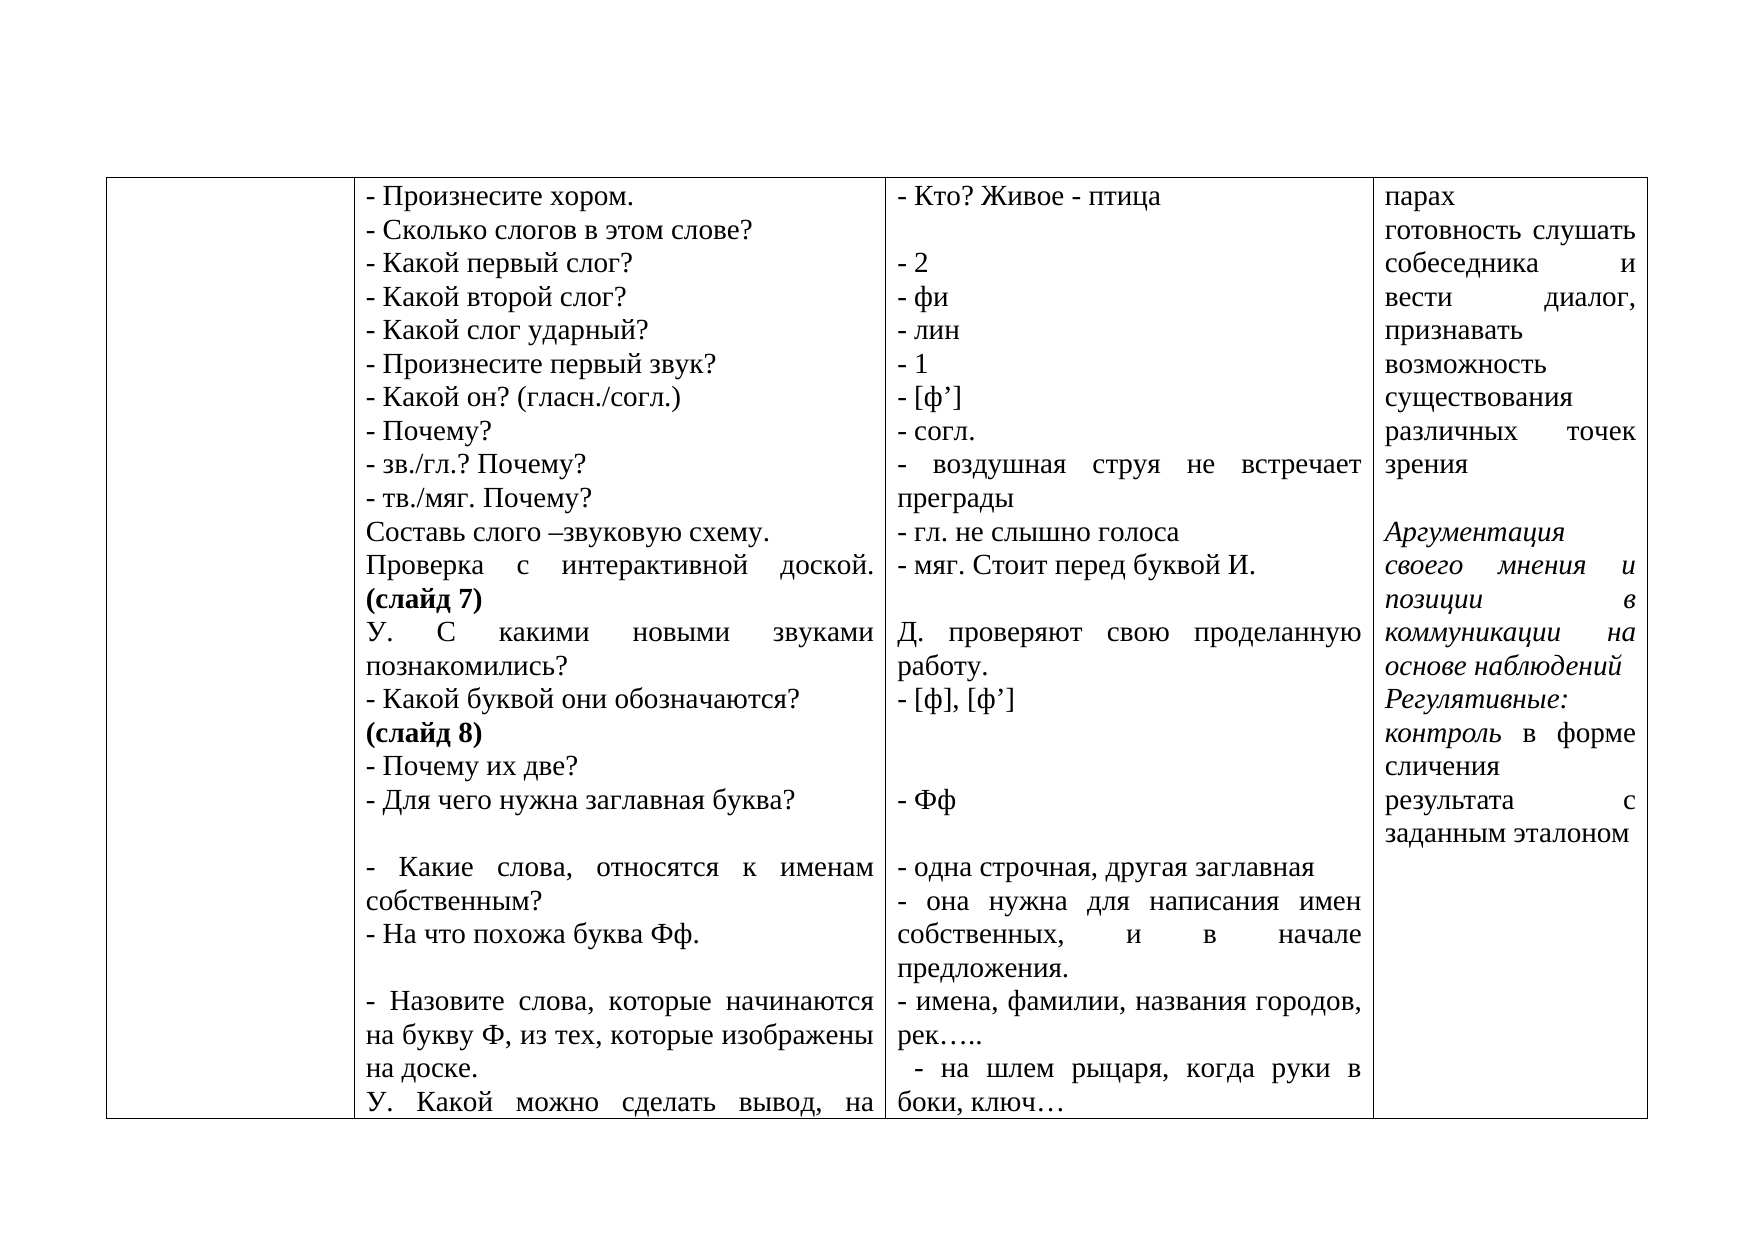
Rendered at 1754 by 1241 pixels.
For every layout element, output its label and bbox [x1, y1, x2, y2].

table_cell [107, 178, 354, 1117]
table_cell [886, 178, 1373, 1117]
table_cell [1374, 178, 1647, 1117]
table_cell [355, 178, 885, 1117]
